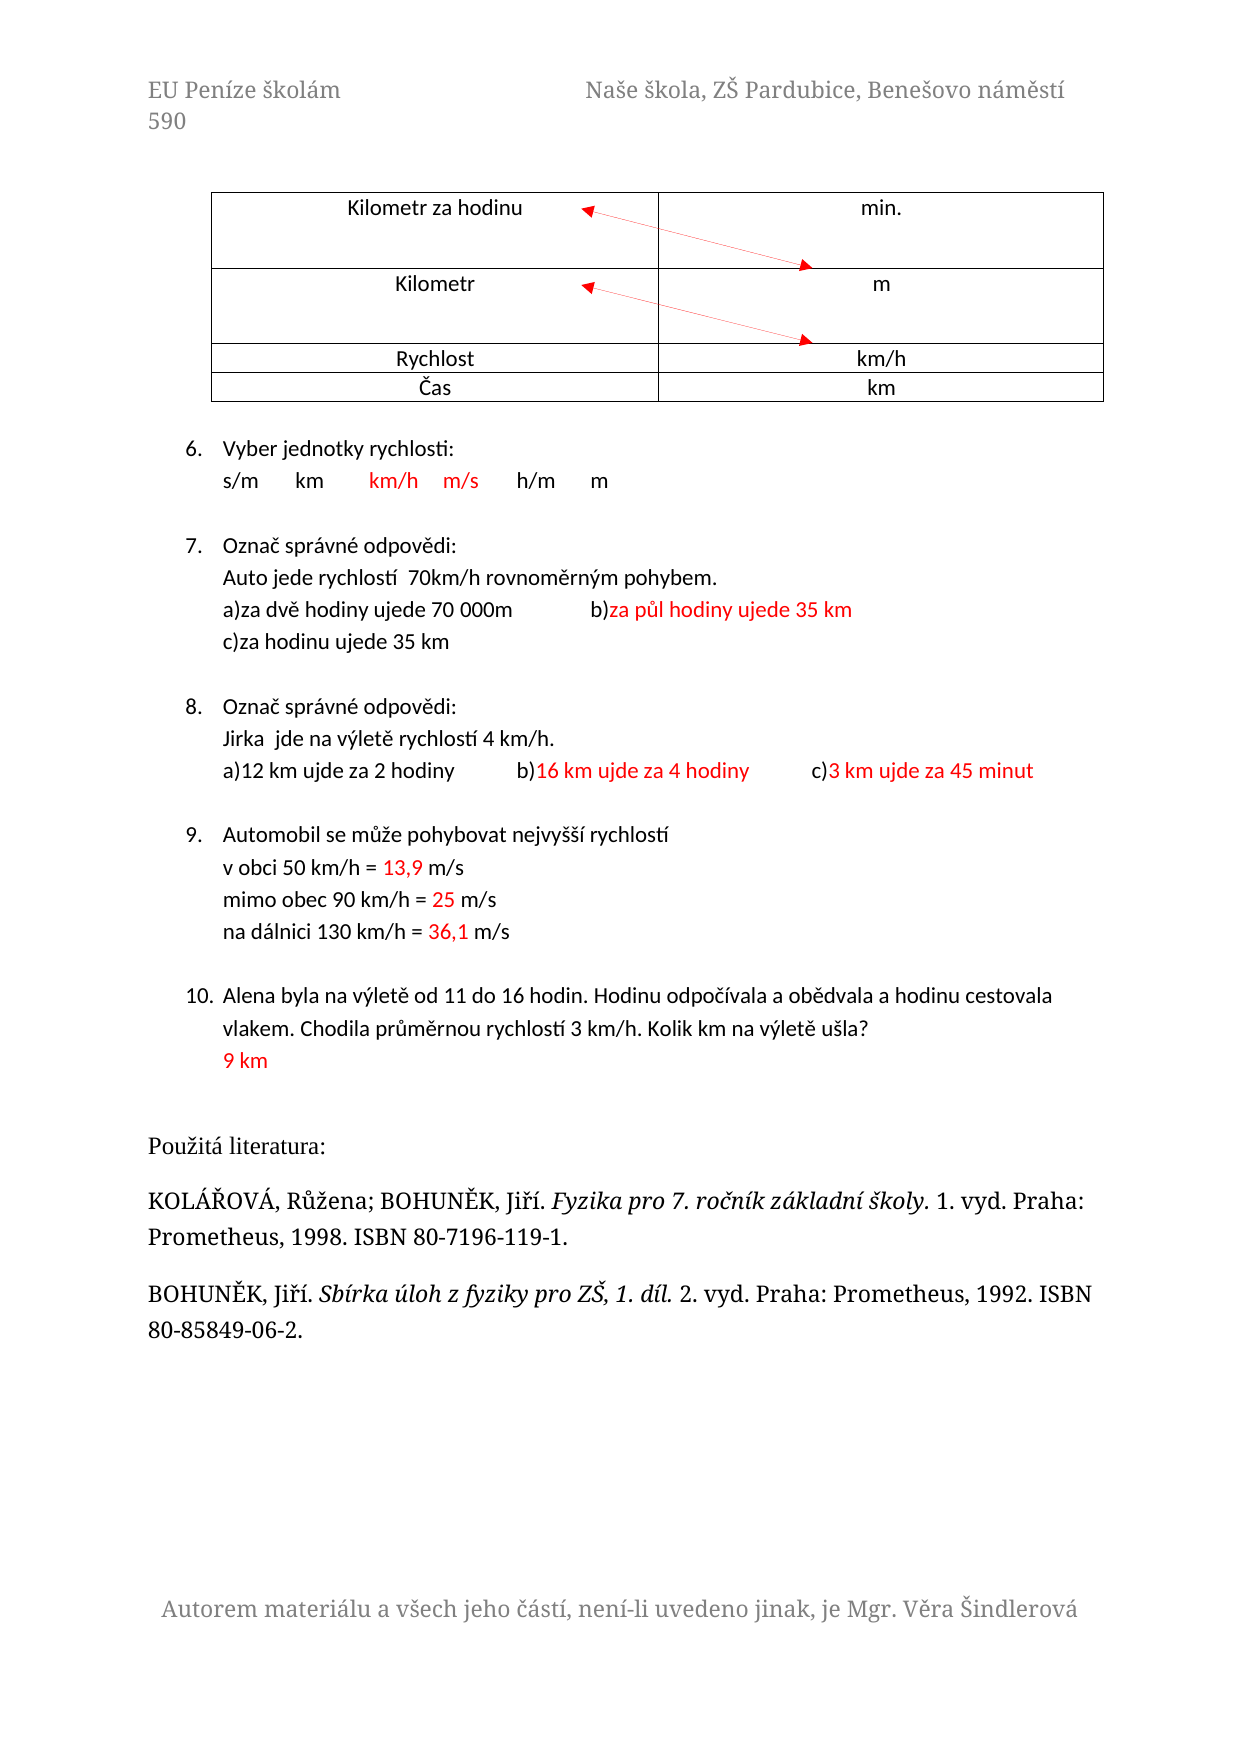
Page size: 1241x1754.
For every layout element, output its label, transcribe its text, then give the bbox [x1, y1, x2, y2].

table_cell min. [659, 193, 1103, 268]
list a)za dvě hodiny ujede 70 000m b)za půl hodiny ujede 35 km [223, 595, 1093, 623]
list 9 km [223, 1046, 1093, 1074]
list a)12 km ujde za 2 hodiny b)16 km ujde za 4 hodiny c)3 km ujde za 45 minut [223, 756, 1093, 784]
table_cell Čas [212, 373, 658, 401]
list Automobil se může pohybovat nejvyšší rychlostí [185, 821, 1093, 849]
text KOLÁŘOVÁ, Růžena; BOHUNĚK, Jiří. Fyzika pro 7. ročník základní školy. 1. vyd. Praha: Prometheus, 1998. ISBN 80-7196-119-1. [148, 1185, 1093, 1252]
text Použitá literatura: [148, 1131, 1093, 1160]
list v obci 50 km/h = 13,9 m/s [223, 853, 1093, 881]
table_cell Kilometr za hodinu [212, 193, 658, 268]
list Vyber jednotky rychlosti: [185, 434, 1093, 462]
table_cell Rychlost [212, 344, 658, 372]
table_cell km [659, 373, 1103, 401]
list Označ správné odpovědi: [185, 692, 1093, 720]
list c)za hodinu ujede 35 km [223, 627, 1093, 656]
list Označ správné odpovědi: [185, 531, 1093, 559]
list s/m km km/h m/s h/m m [223, 467, 1093, 494]
list Alena byla na výletě od 11 do 16 hodin. Hodinu odpočívala a obědvala a hodinu cestovala vlakem. Chodila průměrnou rychlostí 3 km/h. Kolik km na výletě ušla? [185, 982, 1093, 1042]
table_cell m [659, 269, 1103, 343]
list mimo obec 90 km/h = 25 m/s [223, 885, 1093, 913]
list Auto jede rychlostí 70km/h rovnoměrným pohybem. [223, 563, 1093, 591]
table_cell Kilometr [212, 269, 658, 343]
list Jirka jde na výletě rychlostí 4 km/h. [223, 724, 1093, 752]
table_cell km/h [659, 344, 1103, 372]
text BOHUNĚK, Jiří. Sbírka úloh z fyziky pro ZŠ, 1. díl. 2. vyd. Praha: Prometheus, 1992. ISBN 80-85849-06-2. [148, 1278, 1093, 1345]
list na dálnici 130 km/h = 36,1 m/s [223, 917, 1093, 945]
